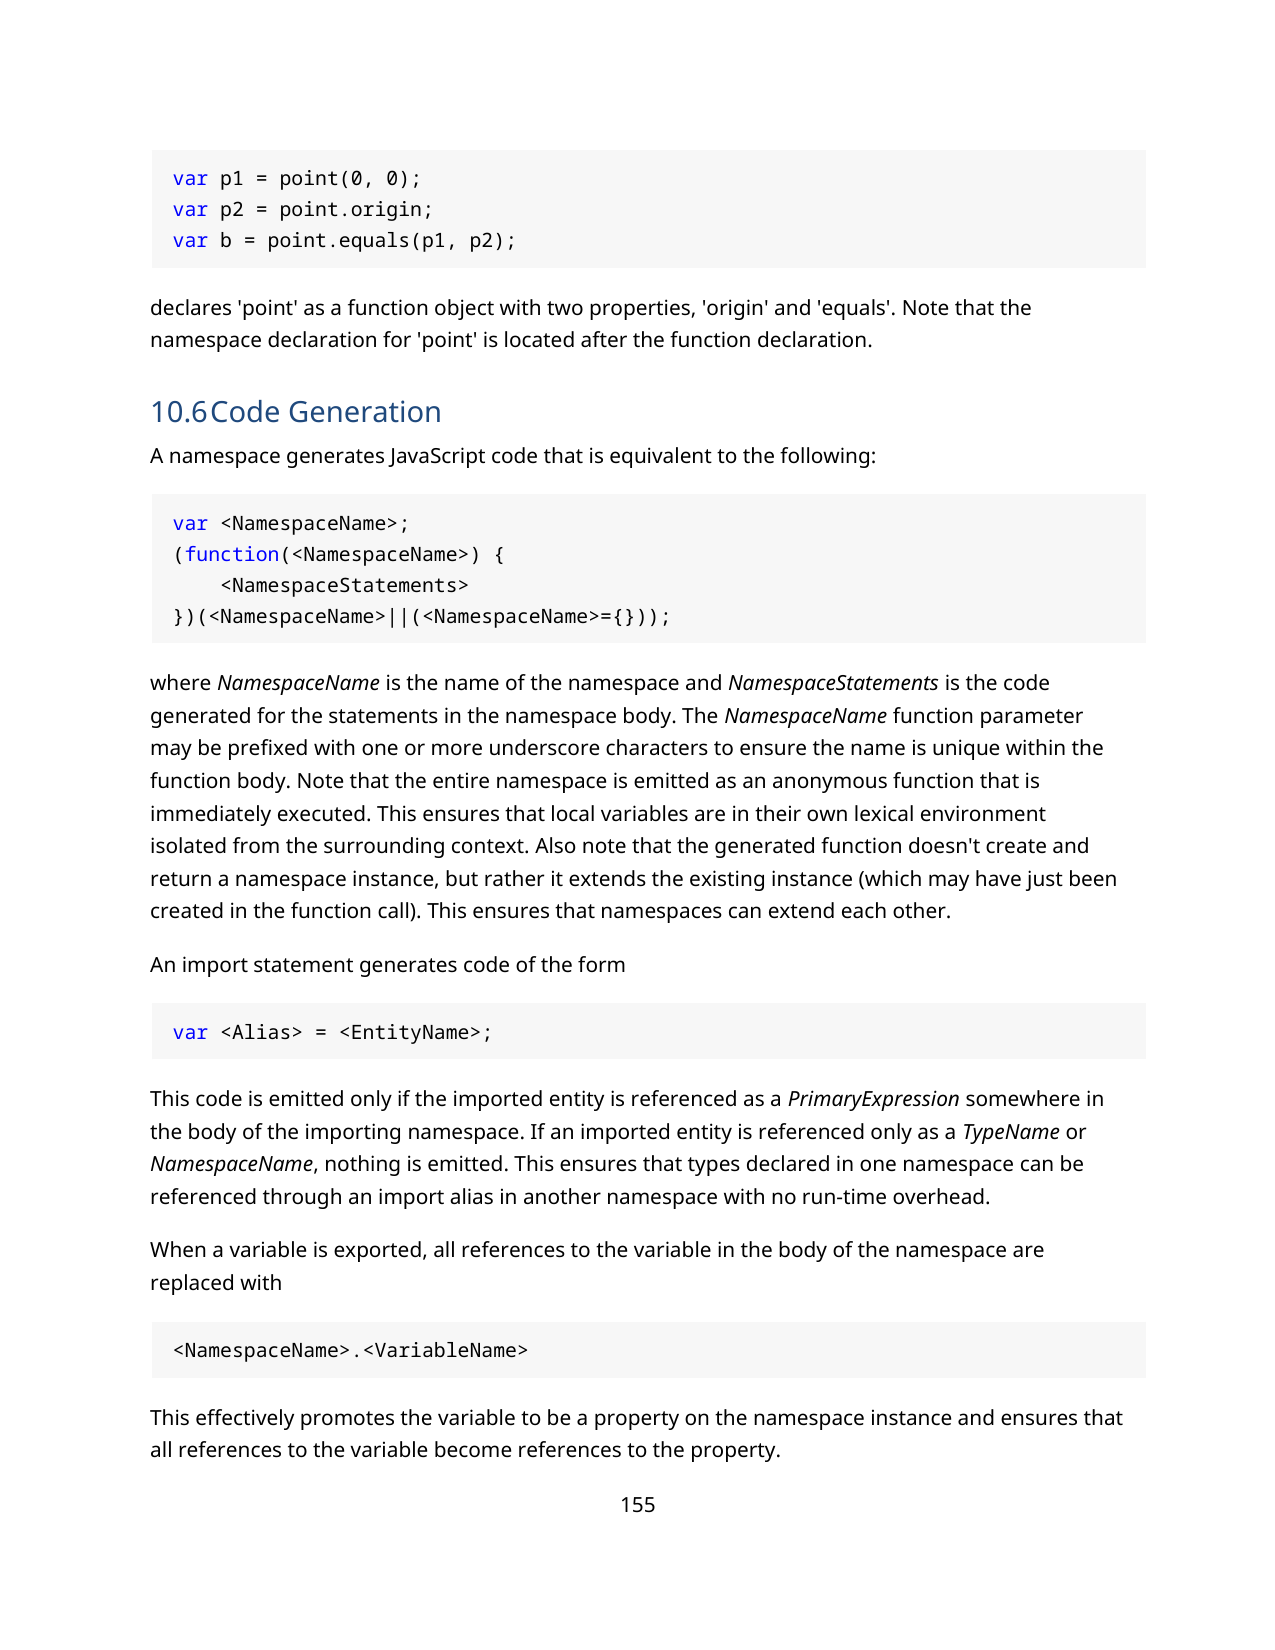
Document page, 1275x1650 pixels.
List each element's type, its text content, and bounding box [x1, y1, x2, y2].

text When a variable is exported, all references to the variable in the body of the namespace are replaced with [150, 1236, 1125, 1297]
text <NamespaceName>.<VariableName> [164, 1334, 1133, 1365]
text where NamespaceName is the name of the namespace and NamespaceStatements is the code generated for the statements in the namespace body. The NamespaceName function parameter may be prefixed with one or more underscore characters to ensure the name is unique within the function body. Note that the entire namespace is emitted as an anonymous function that is immediately executed. This ensures that local variables are in their own lexical environment isolated from the surrounding context. Also note that the generated function doesn't create and return a namespace instance, but rather it extends the existing instance (which may have just been created in the function call). This ensures that namespaces can extend each other. [150, 668, 1125, 925]
text var <NamespaceName>; (function(<NamespaceName>) { <NamespaceStatements> })(<NamespaceName>||(<NamespaceName>={})); [164, 507, 1133, 631]
text A namespace generates JavaScript code that is equivalent to the following: [150, 441, 1125, 469]
text An import statement generates code of the form [150, 950, 1125, 978]
text var <Alias> = <EntityName>; [164, 1016, 1133, 1047]
text var p1 = point(0, 0); var p2 = point.origin; var b = point.equals(p1, p2); [164, 163, 1133, 256]
text This code is emitted only if the imported entity is referenced as a PrimaryExpression somewhere in the body of the importing namespace. If an imported entity is referenced only as a TypeName or NamespaceName, nothing is emitted. This ensures that types declared in one namespace can be referenced through an import alias in another namespace with no run-time overhead. [150, 1084, 1125, 1211]
text declares 'point' as a function object with two properties, 'origin' and 'equals'. Note that the namespace declaration for 'point' is located after the function declaration. [150, 293, 1125, 354]
subtitle Code Generation [150, 391, 1125, 431]
text This effectively promotes the variable to be a property on the namespace instance and ensures that all references to the variable become references to the property. [150, 1403, 1125, 1464]
